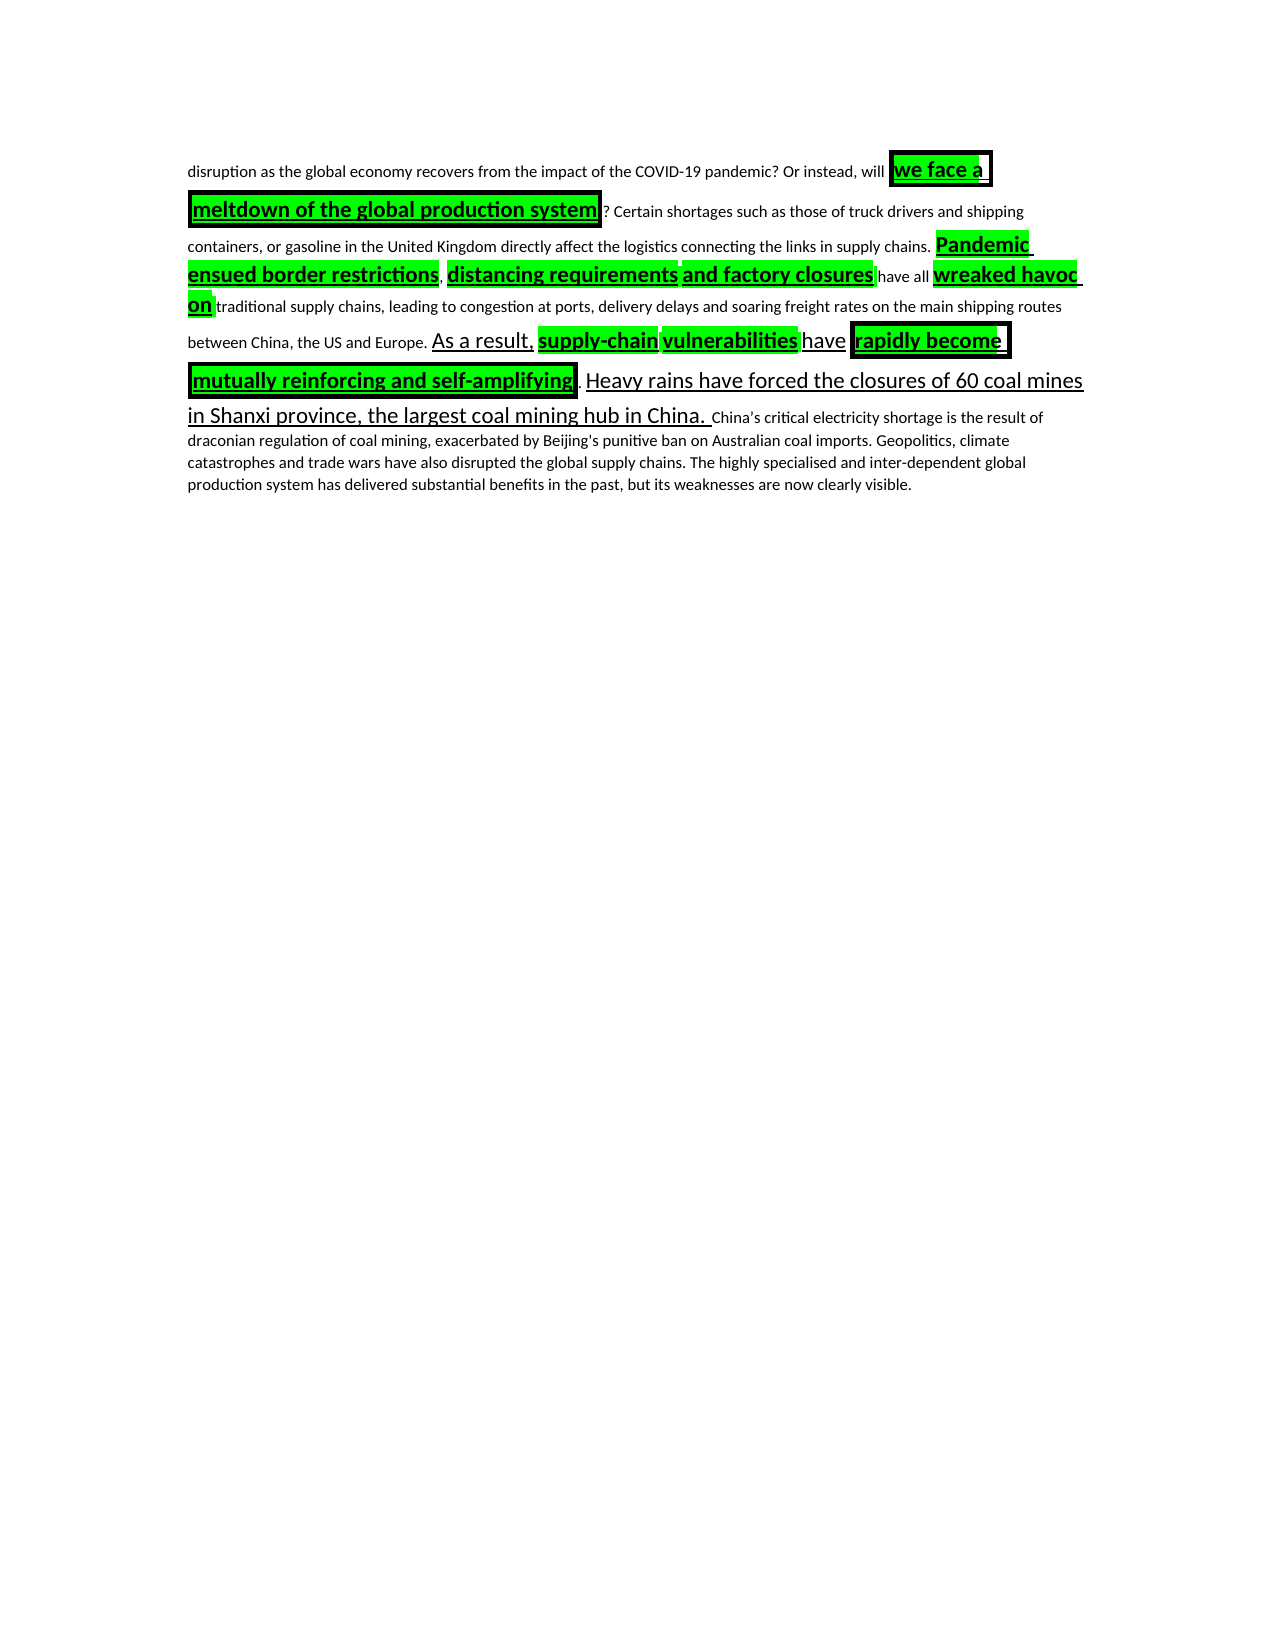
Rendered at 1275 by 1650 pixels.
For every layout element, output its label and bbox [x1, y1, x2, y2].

text [187, 150, 1087, 495]
